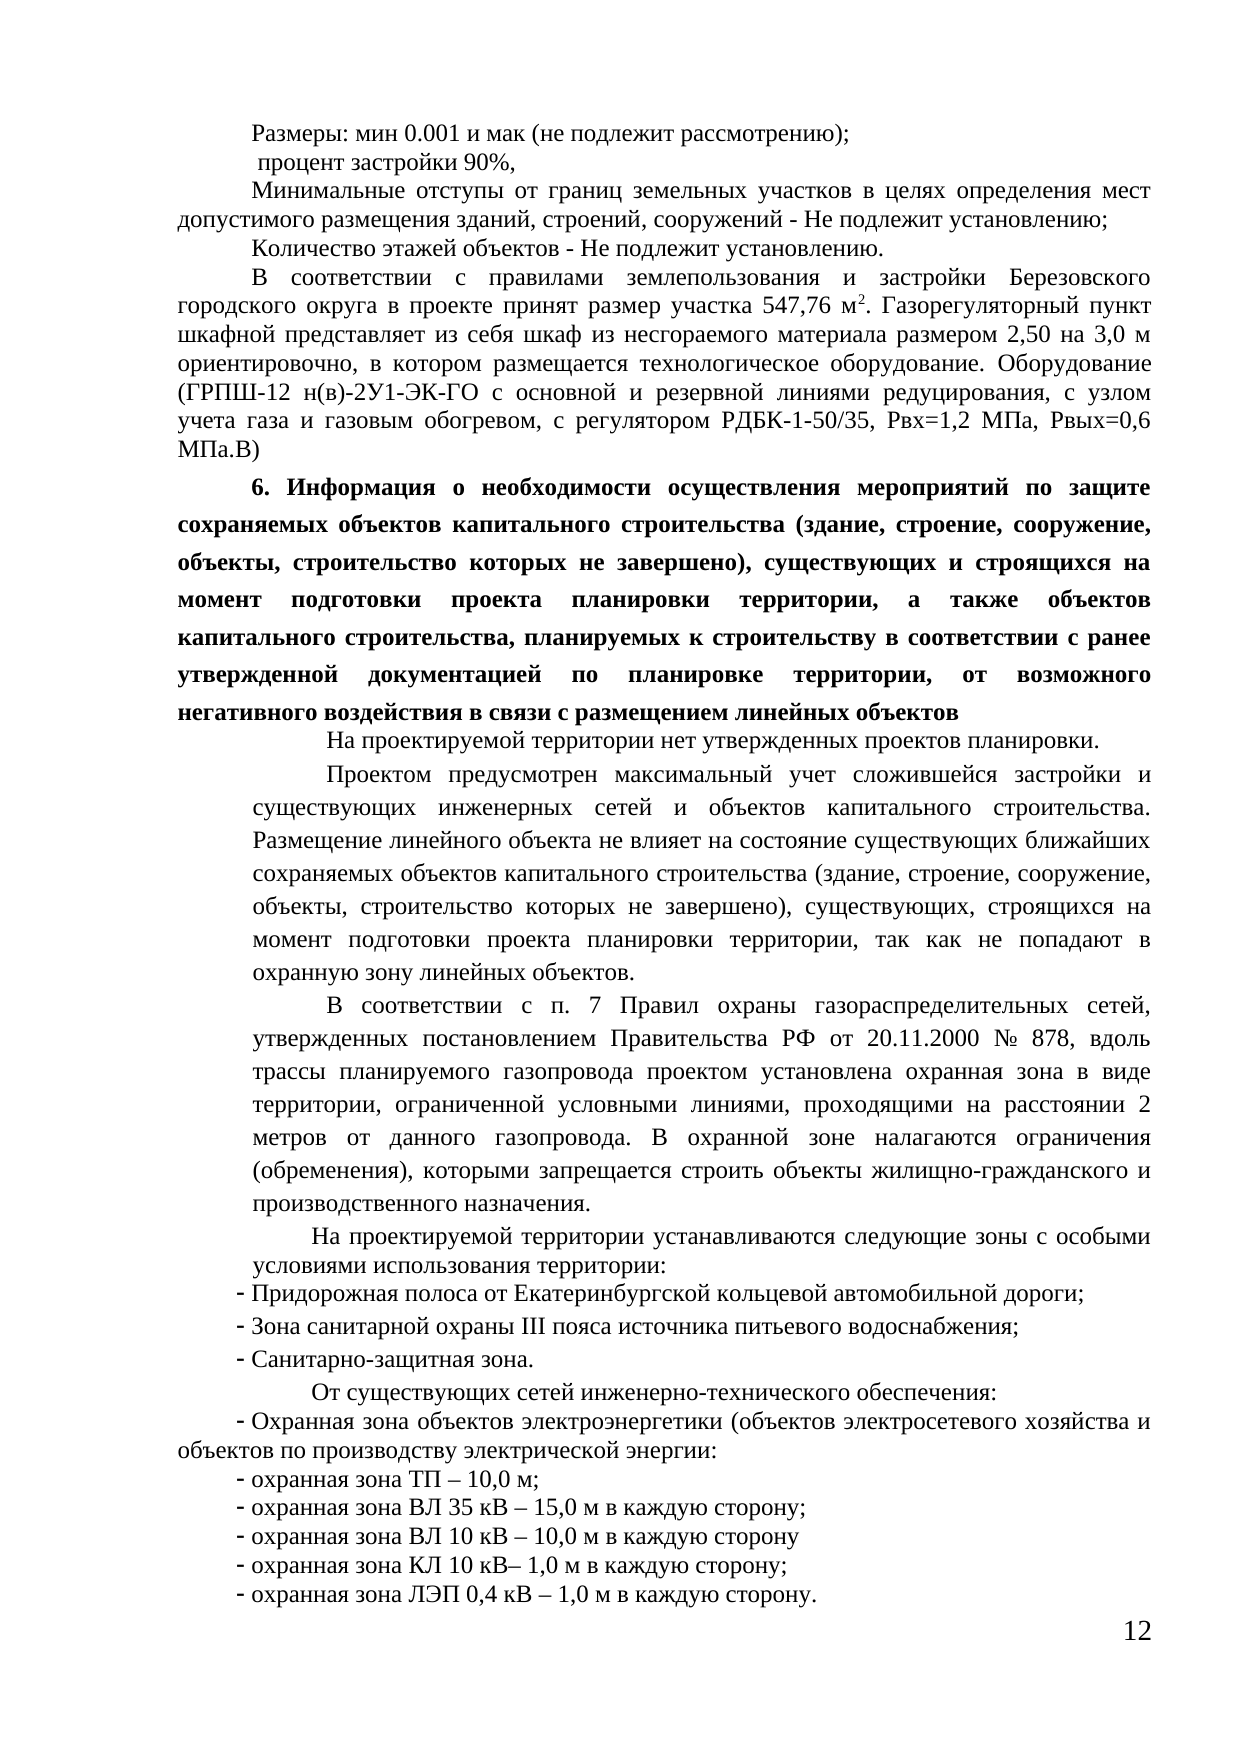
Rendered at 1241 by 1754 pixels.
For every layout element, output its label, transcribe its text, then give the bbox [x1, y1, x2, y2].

text На проектируемой территории устанавливаются следующие зоны с особыми условиями использования территории: [252, 1221, 1152, 1278]
text От существующих сетей инженерно-технического обеспечения: [252, 1377, 1152, 1406]
text Количество этажей объектов - Не подлежит установлению. [177, 233, 1152, 262]
list охранная зона ВЛ 10 кВ – 10,0 м в каждую сторону [177, 1521, 1152, 1550]
list Охранная зона объектов электроэнергетики (объектов электросетевого хозяйства и объектов по производству электрической энергии: [177, 1406, 1152, 1464]
text На проектируемой территории нет утвержденных проектов планировки. [252, 726, 1152, 754]
list Зона санитарной охраны III пояса источника питьевого водоснабжения; [236, 1311, 1152, 1340]
text Минимальные отступы от границ земельных участков в целях определения мест допустимого размещения зданий, строений, сооружений - Не подлежит установлению; [177, 176, 1152, 233]
text процент застройки 90%, [177, 147, 1152, 176]
text 6. Информация о необходимости осуществления мероприятий по защите сохраняемых объектов капитального строительства (здание, строение, сооружение, объекты, строительство которых не завершено), существующих и строящихся на момент подготовки проекта планировки территории, а также объектов капитального строительства, планируемых к строительству в соответствии с ранее утвержденной документацией по планировке территории, от возможного негативного воздействия в связи с размещением линейных объектов [177, 463, 1152, 726]
text В соответствии с правилами землепользования и застройки Березовского городского округа в проекте принят размер участка 547,76 м2. Газорегуляторный пункт шкафной представляет из себя шкаф из несгораемого материала размером 2,50 на 3,0 м ориентировочно, в котором размещается технологическое оборудование. Оборудование (ГРПШ-12 н(в)-2У1-ЭК-ГО с основной и резервной линиями редуцирования, с узлом учета газа и газовым обогревом, с регулятором РДБК-1-50/35, Рвх=1,2 МПа, Рвых=0,6 МПа.В) [177, 262, 1152, 463]
list Придорожная полоса от Екатеринбургской кольцевой автомобильной дороги; [236, 1278, 1152, 1307]
list охранная зона ВЛ 35 кВ – 15,0 м в каждую сторону; [177, 1492, 1152, 1521]
list охранная зона ТП – 10,0 м; [177, 1464, 1152, 1492]
list охранная зона ЛЭП 0,4 кВ – 1,0 м в каждую сторону. [177, 1579, 1152, 1607]
list Санитарно-защитная зона. [236, 1344, 1152, 1373]
text Проектом предусмотрен максимальный учет сложившейся застройки и существующих инженерных сетей и объектов капитального строительства. Размещение линейного объекта не влияет на состояние существующих ближайших сохраняемых объектов капитального строительства (здание, строение, сооружение, объекты, строительство которых не завершено), существующих, строящихся на момент подготовки проекта планировки территории, так как не попадают в охранную зону линейных объектов. [252, 759, 1152, 986]
list охранная зона КЛ 10 кВ– 1,0 м в каждую сторону; [177, 1550, 1152, 1579]
text Размеры: мин 0.001 и мак (не подлежит рассмотрению); [177, 118, 1152, 147]
text В соответствии с п. 7 Правил охраны газораспределительных сетей, утвержденных постановлением Правительства РФ от 20.11.2000 № 878, вдоль трассы планируемого газопровода проектом установлена охранная зона в виде территории, ограниченной условными линиями, проходящими на расстоянии 2 метров от данного газопровода. В охранной зоне налагаются ограничения (обременения), которыми запрещается строить объекты жилищно-гражданского и производственного назначения. [252, 990, 1152, 1217]
